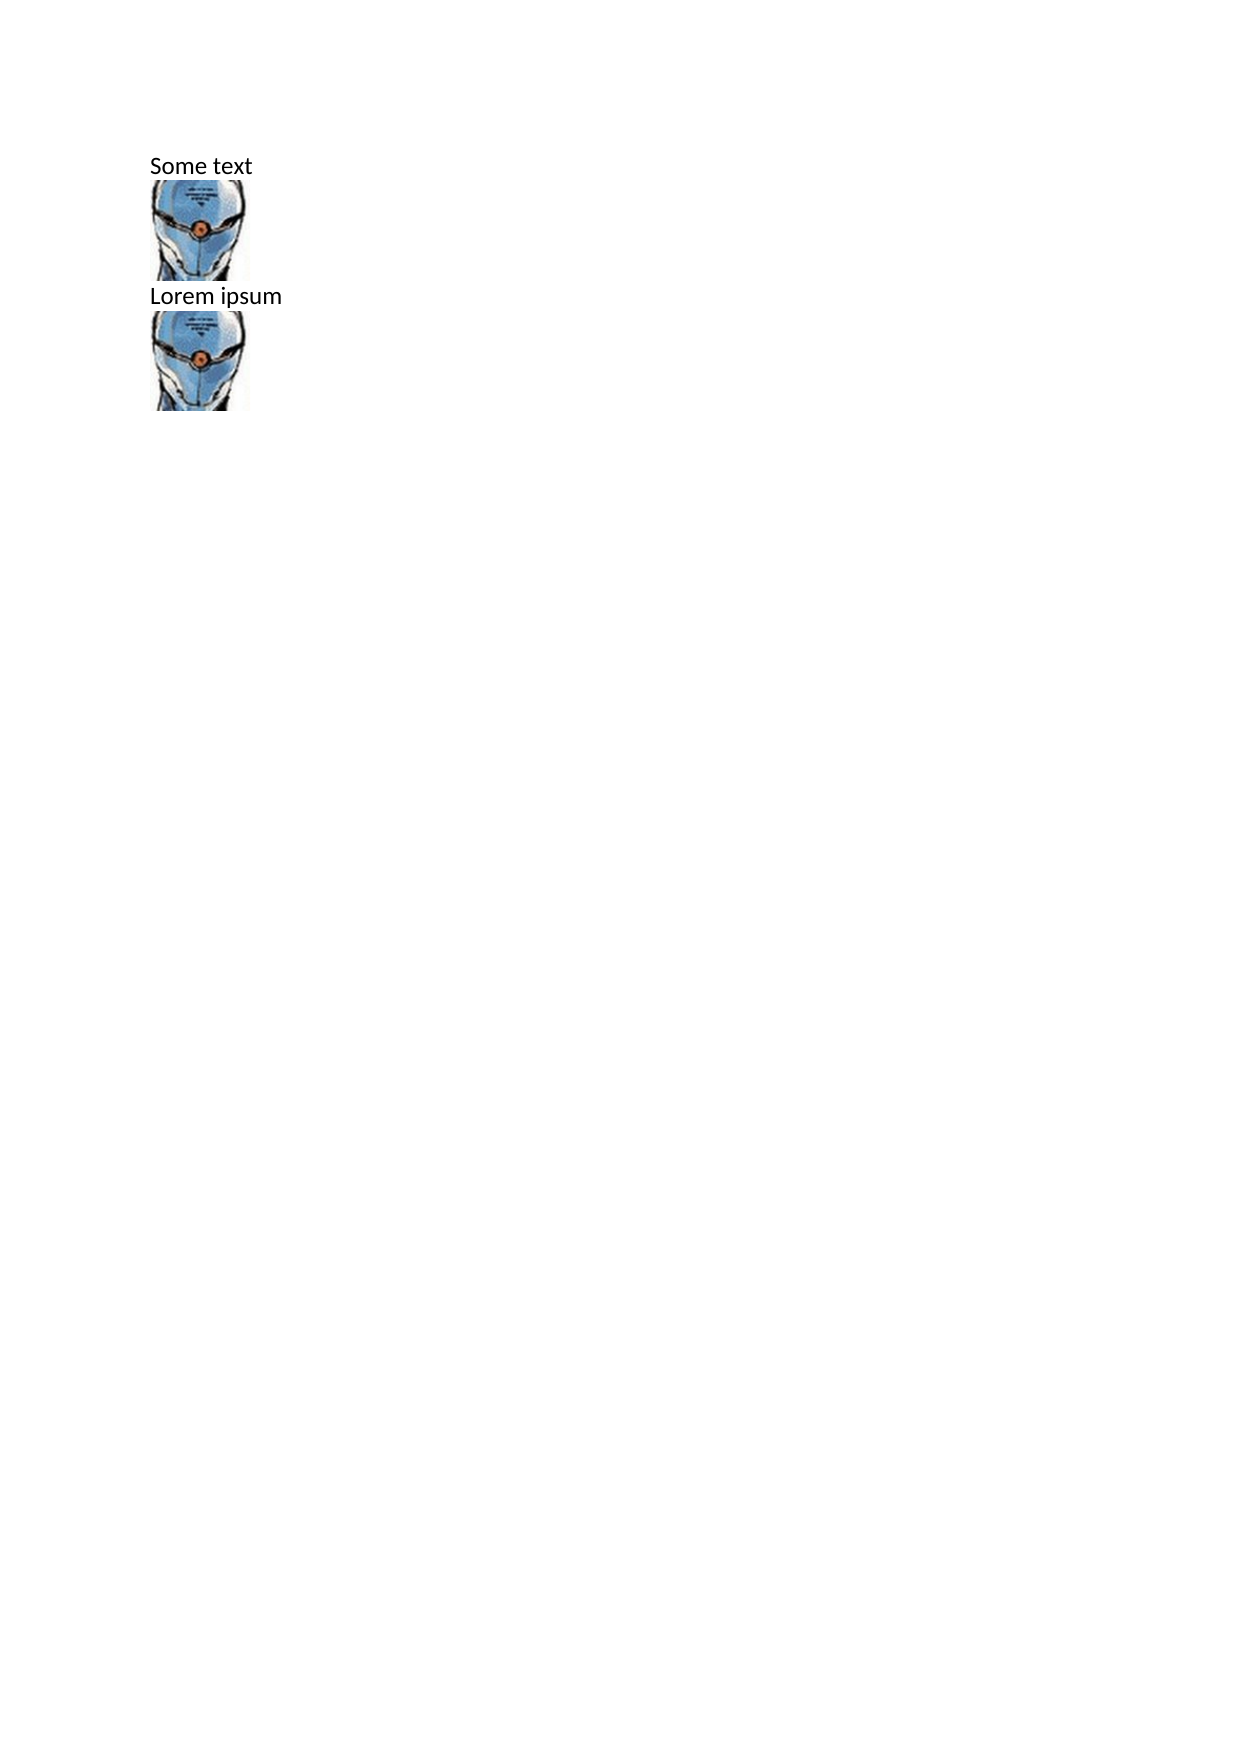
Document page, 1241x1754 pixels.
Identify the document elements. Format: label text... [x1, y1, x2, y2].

picture [150, 311, 251, 411]
text Some text [150, 150, 1090, 181]
text Lorem ipsum [150, 281, 1090, 311]
picture [150, 180, 251, 281]
